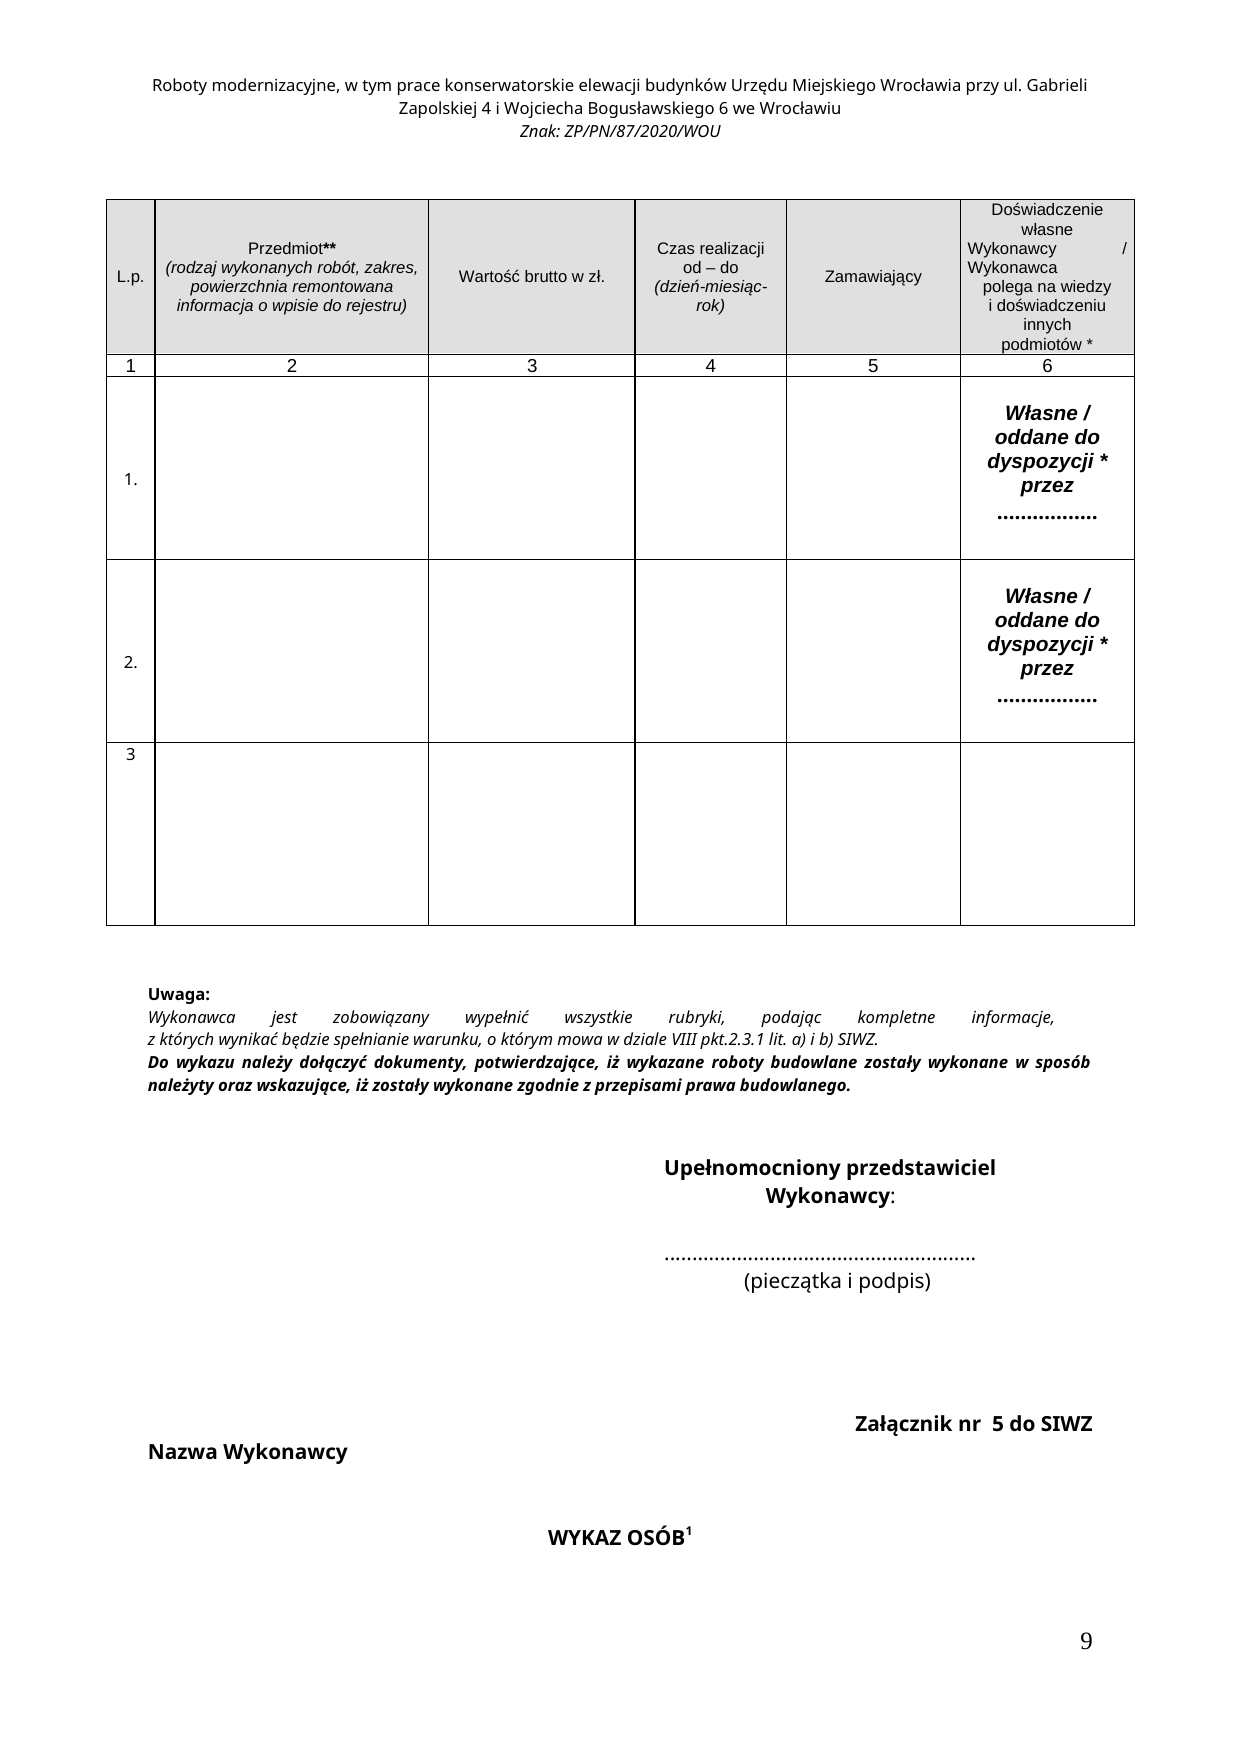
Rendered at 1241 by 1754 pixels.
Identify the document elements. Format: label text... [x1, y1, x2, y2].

table_cell 1 [107, 355, 154, 376]
table_cell [636, 743, 786, 924]
table_header Czas realizacji od – do (dzień-miesiąc-rok) [636, 200, 786, 353]
table_cell [156, 743, 428, 924]
text Do wykazu należy dołączyć dokumenty, potwierdzające, iż wykazane roboty budowlane zostały wykonane w sposób należyty oraz wskazujące, iż zostały wykonane zgodnie z przepisami prawa budowlanego. [148, 1051, 1092, 1096]
table_cell [636, 560, 786, 742]
table_cell Własne / oddane do dyspozycji * przez …………….. [961, 377, 1134, 559]
table_cell [787, 377, 960, 559]
table_cell [429, 743, 634, 924]
table_cell [156, 560, 428, 742]
table_cell [636, 377, 786, 559]
table_cell 3 [107, 743, 154, 924]
text Wykonawcy: [738, 1181, 1092, 1210]
table_header Zamawiający [787, 200, 960, 353]
text Załącznik nr 5 do SIWZ [148, 1409, 1092, 1437]
text Upełnomocniony przedstawiciel [664, 1153, 1092, 1181]
table_cell [429, 377, 634, 559]
text Nazwa Wykonawcy [148, 1437, 1092, 1466]
text Wykonawca jest zobowiązany wypełnić wszystkie rubryki, podając kompletne informacje, z których wynikać będzie spełnianie warunku, o którym mowa w dziale VIII pkt.2.3.1 lit. a) i b) SIWZ. [148, 1005, 1092, 1051]
table_header L.p. [107, 200, 154, 353]
text WYKAZ OSÓB1 [148, 1523, 1092, 1551]
table_header Doświadczenie własne Wykonawcy / Wykonawca polega na wiedzy i doświadczeniu innych podmiotów * [961, 200, 1134, 353]
text ........................................................ [590, 1238, 1092, 1267]
table_cell 2. [107, 560, 154, 742]
table_cell [787, 743, 960, 924]
table_cell 4 [636, 355, 786, 376]
table_header Wartość brutto w zł. [429, 200, 634, 353]
table_cell 1. [107, 377, 154, 559]
table_cell [429, 560, 634, 742]
table_cell 5 [787, 355, 960, 376]
table_cell 6 [961, 355, 1134, 376]
table_cell 3 [429, 355, 634, 376]
table_cell 2 [156, 355, 428, 376]
table_cell [156, 377, 428, 559]
table_header Przedmiot** (rodzaj wykonanych robót, zakres, powierzchnia remontowana informacja o wpisie do rejestru) [156, 200, 428, 353]
table_cell Własne / oddane do dyspozycji * przez …………….. [961, 560, 1134, 742]
table_cell [787, 560, 960, 742]
table_cell [961, 743, 1134, 924]
text (pieczątka i podpis) [738, 1267, 1092, 1295]
text Uwaga: [148, 982, 1093, 1005]
